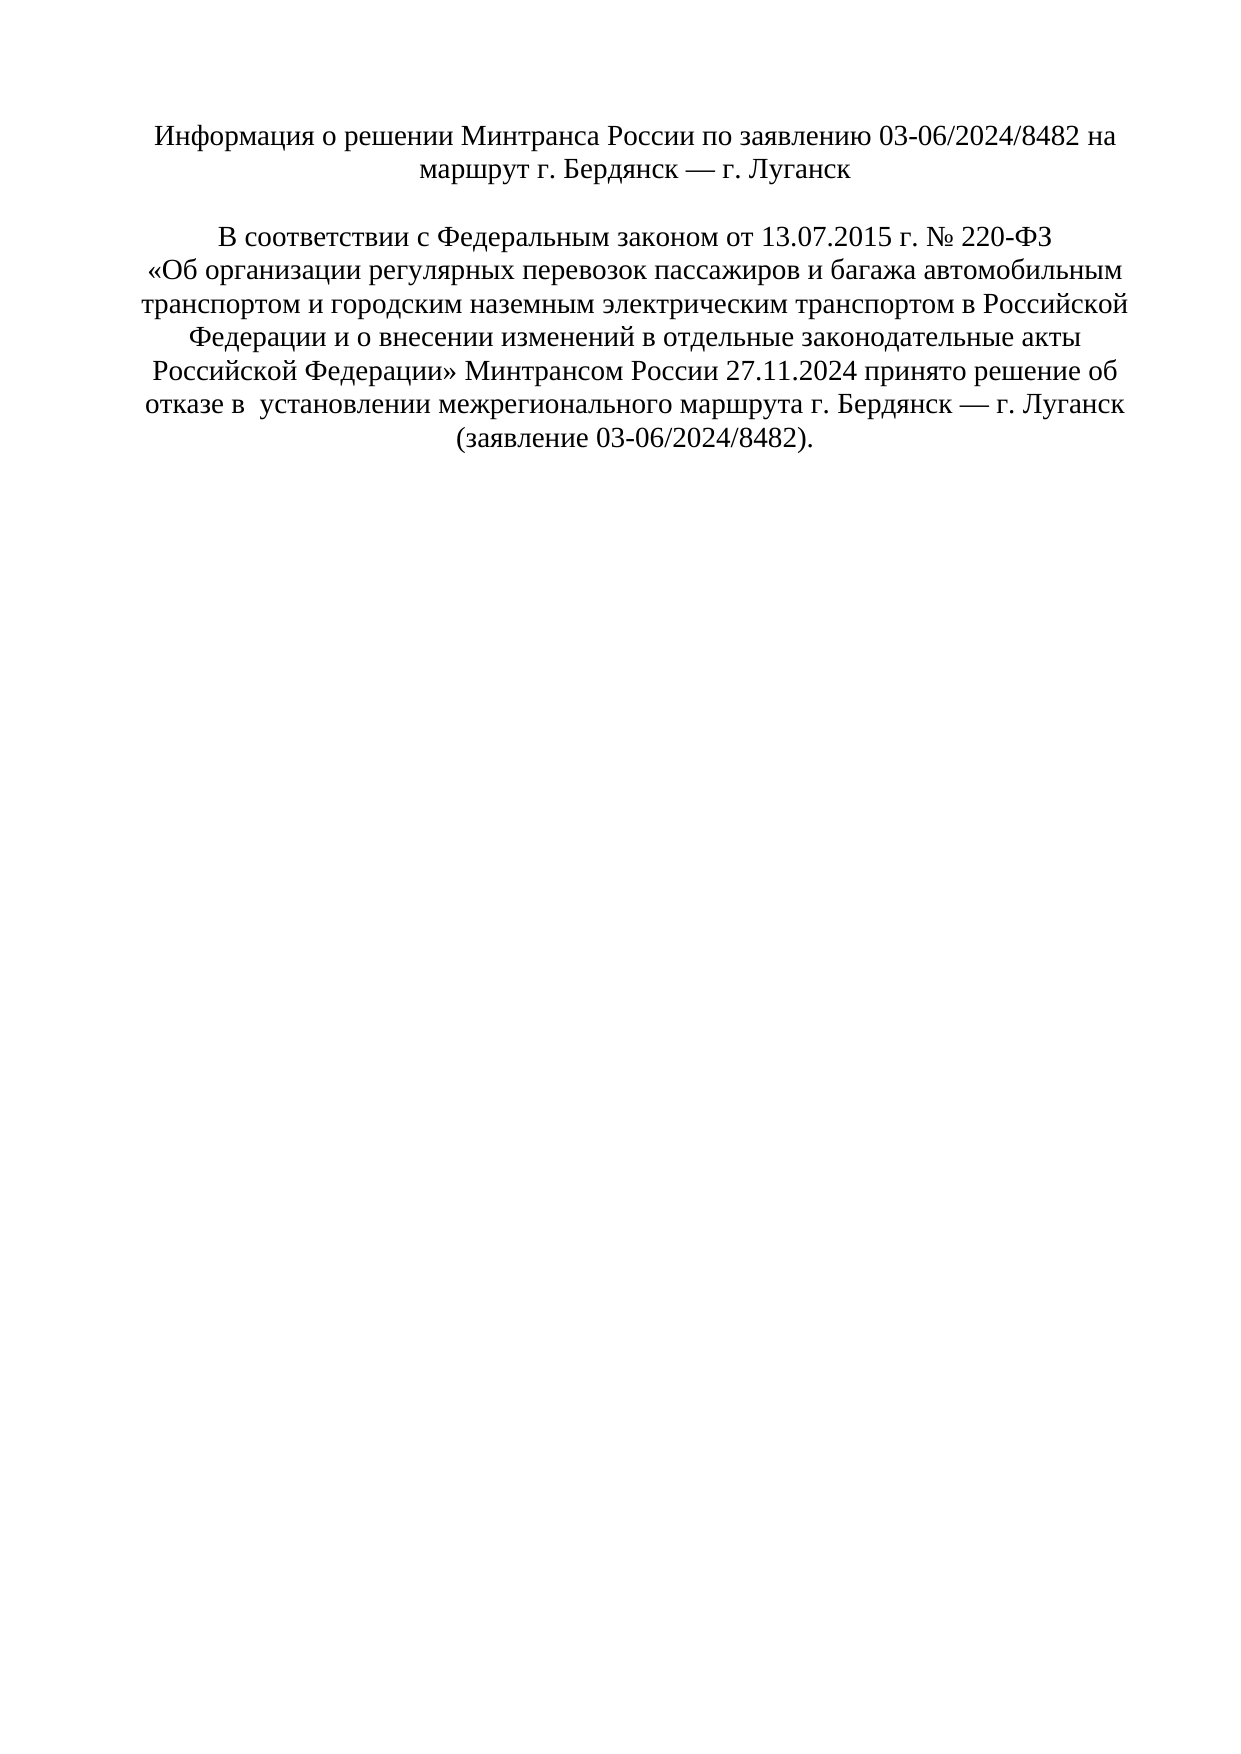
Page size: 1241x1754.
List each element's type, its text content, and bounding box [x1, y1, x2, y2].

text В соответствии с Федеральным законом от 13.07.2015 г. № 220-ФЗ «Об организации регулярных перевозок пассажиров и багажа автомобильным транспортом и городским наземным электрическим транспортом в Российской Федерации и о внесении изменений в отдельные законодательные акты Российской Федерации» Минтрансом России 27.11.2024 принято решение об отказе в установлении межрегионального маршрута г. Бердянск — г. Луганск (заявление 03-06/2024/8482). [118, 219, 1152, 453]
text Информация о решении Минтранса России по заявлению 03-06/2024/8482 на маршрут г. Бердянск — г. Луганск [118, 118, 1152, 185]
